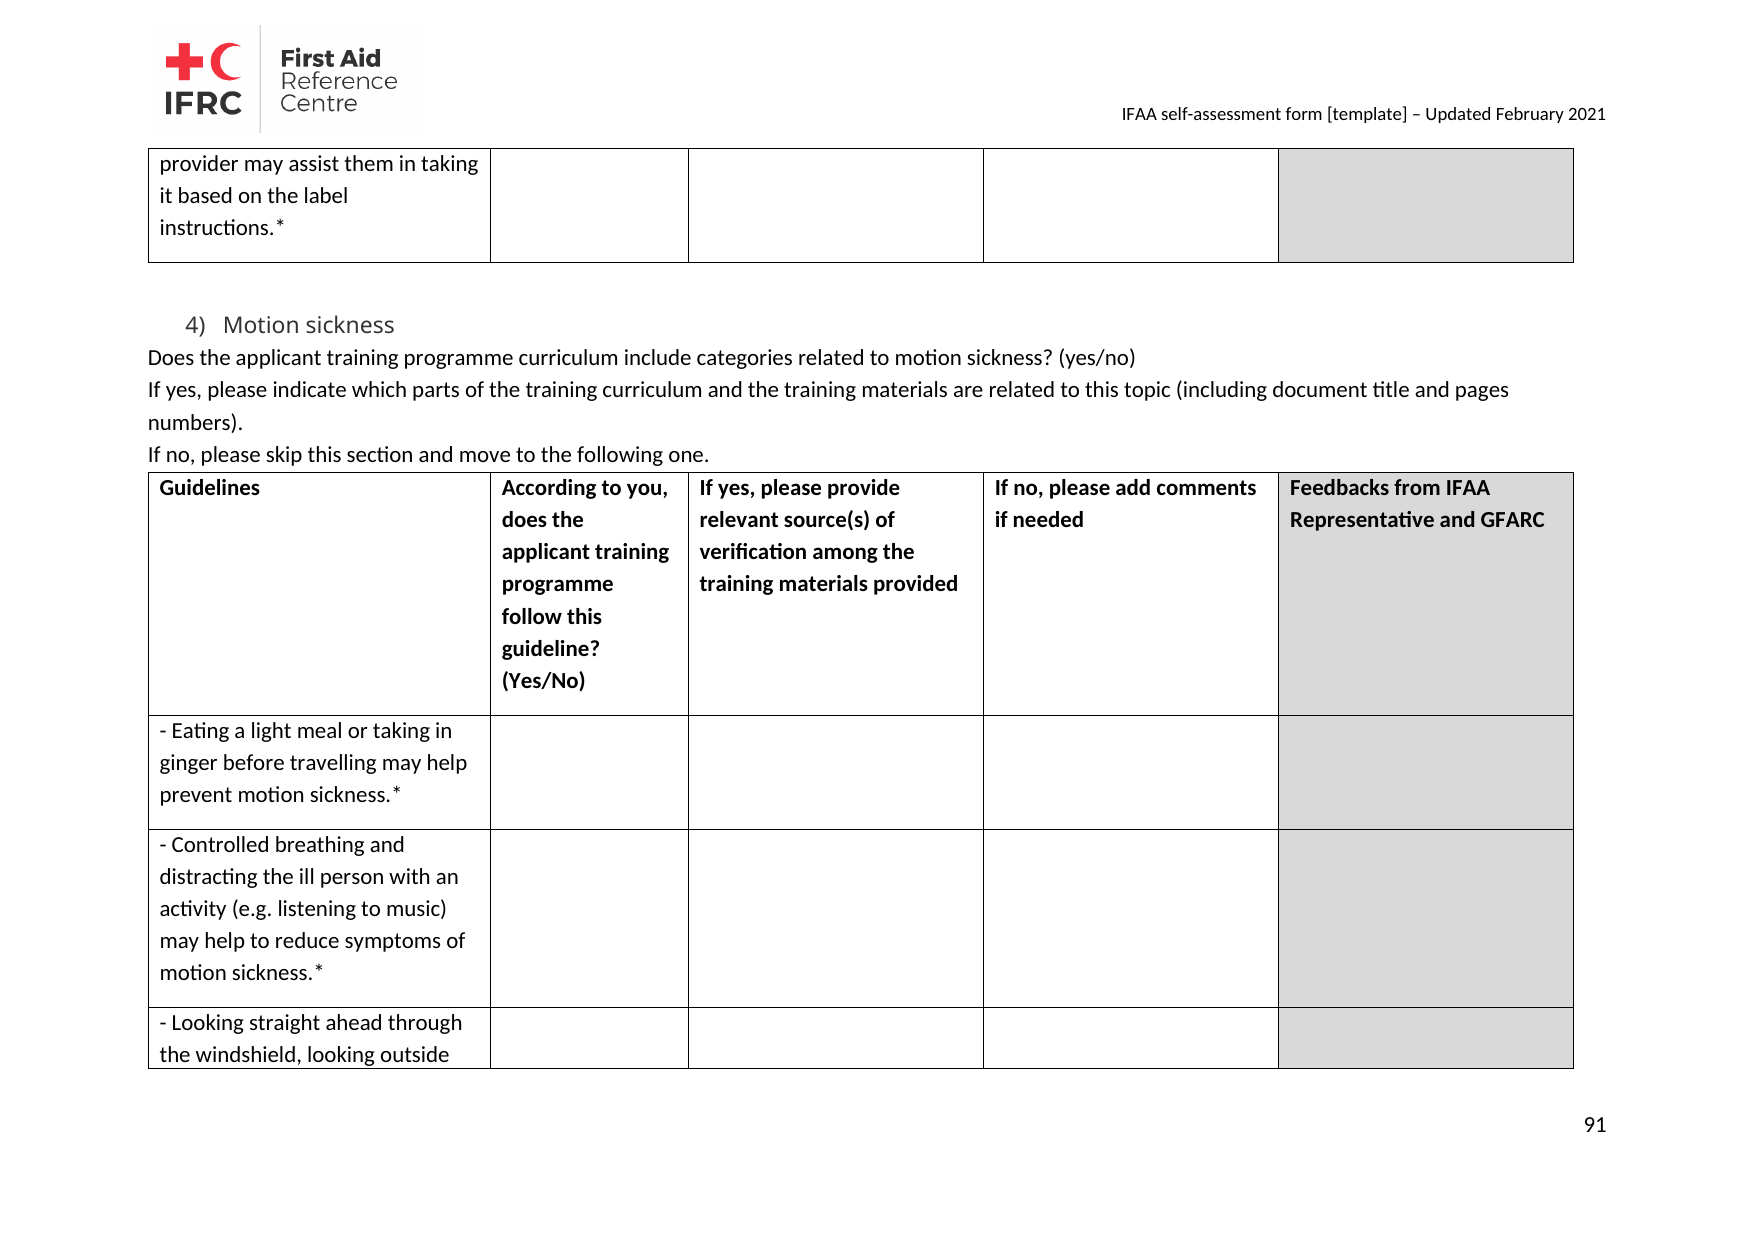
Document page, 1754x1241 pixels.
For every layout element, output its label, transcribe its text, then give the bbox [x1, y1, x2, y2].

table_cell [1279, 1008, 1573, 1068]
table_header If no, please add comments if needed [984, 473, 1278, 715]
table_cell [1279, 716, 1573, 829]
subtitle Motion sickness [185, 309, 1606, 341]
table_header If yes, please provide relevant source(s) of verification among the training materials provided [689, 473, 983, 715]
table_cell [984, 1008, 1278, 1068]
table_cell [491, 1008, 688, 1068]
table_cell [491, 716, 688, 829]
text If no, please skip this section and move to the following one. [148, 440, 1606, 468]
table_header According to you, does the applicant training programme follow this guideline? (Yes/No) [491, 473, 688, 715]
table_cell [491, 149, 688, 262]
table_cell [491, 830, 688, 1007]
table_cell [984, 716, 1278, 829]
table_cell [689, 716, 983, 829]
table_cell - Eating a light meal or taking in ginger before travelling may help prevent motion sickness.* [149, 716, 490, 829]
table_cell [1279, 830, 1573, 1007]
table_cell [689, 830, 983, 1007]
table_cell [689, 1008, 983, 1068]
table_cell [984, 149, 1278, 262]
table_cell [1279, 149, 1573, 262]
table_cell [984, 830, 1278, 1007]
table_cell [689, 149, 983, 262]
table_header Feedbacks from IFAA Representative and GFARC [1279, 473, 1573, 715]
text Does the applicant training programme curriculum include categories related to motion sickness? (yes/no) [148, 343, 1606, 371]
table_cell - Controlled breathing and distracting the ill person with an activity (e.g. listening to music) may help to reduce symptoms of motion sickness.* [149, 830, 490, 1007]
text If yes, please indicate which parts of the training curriculum and the training materials are related to this topic (including document title and pages numbers). [148, 375, 1606, 436]
picture [147, 25, 421, 133]
table_header Guidelines [149, 473, 490, 715]
